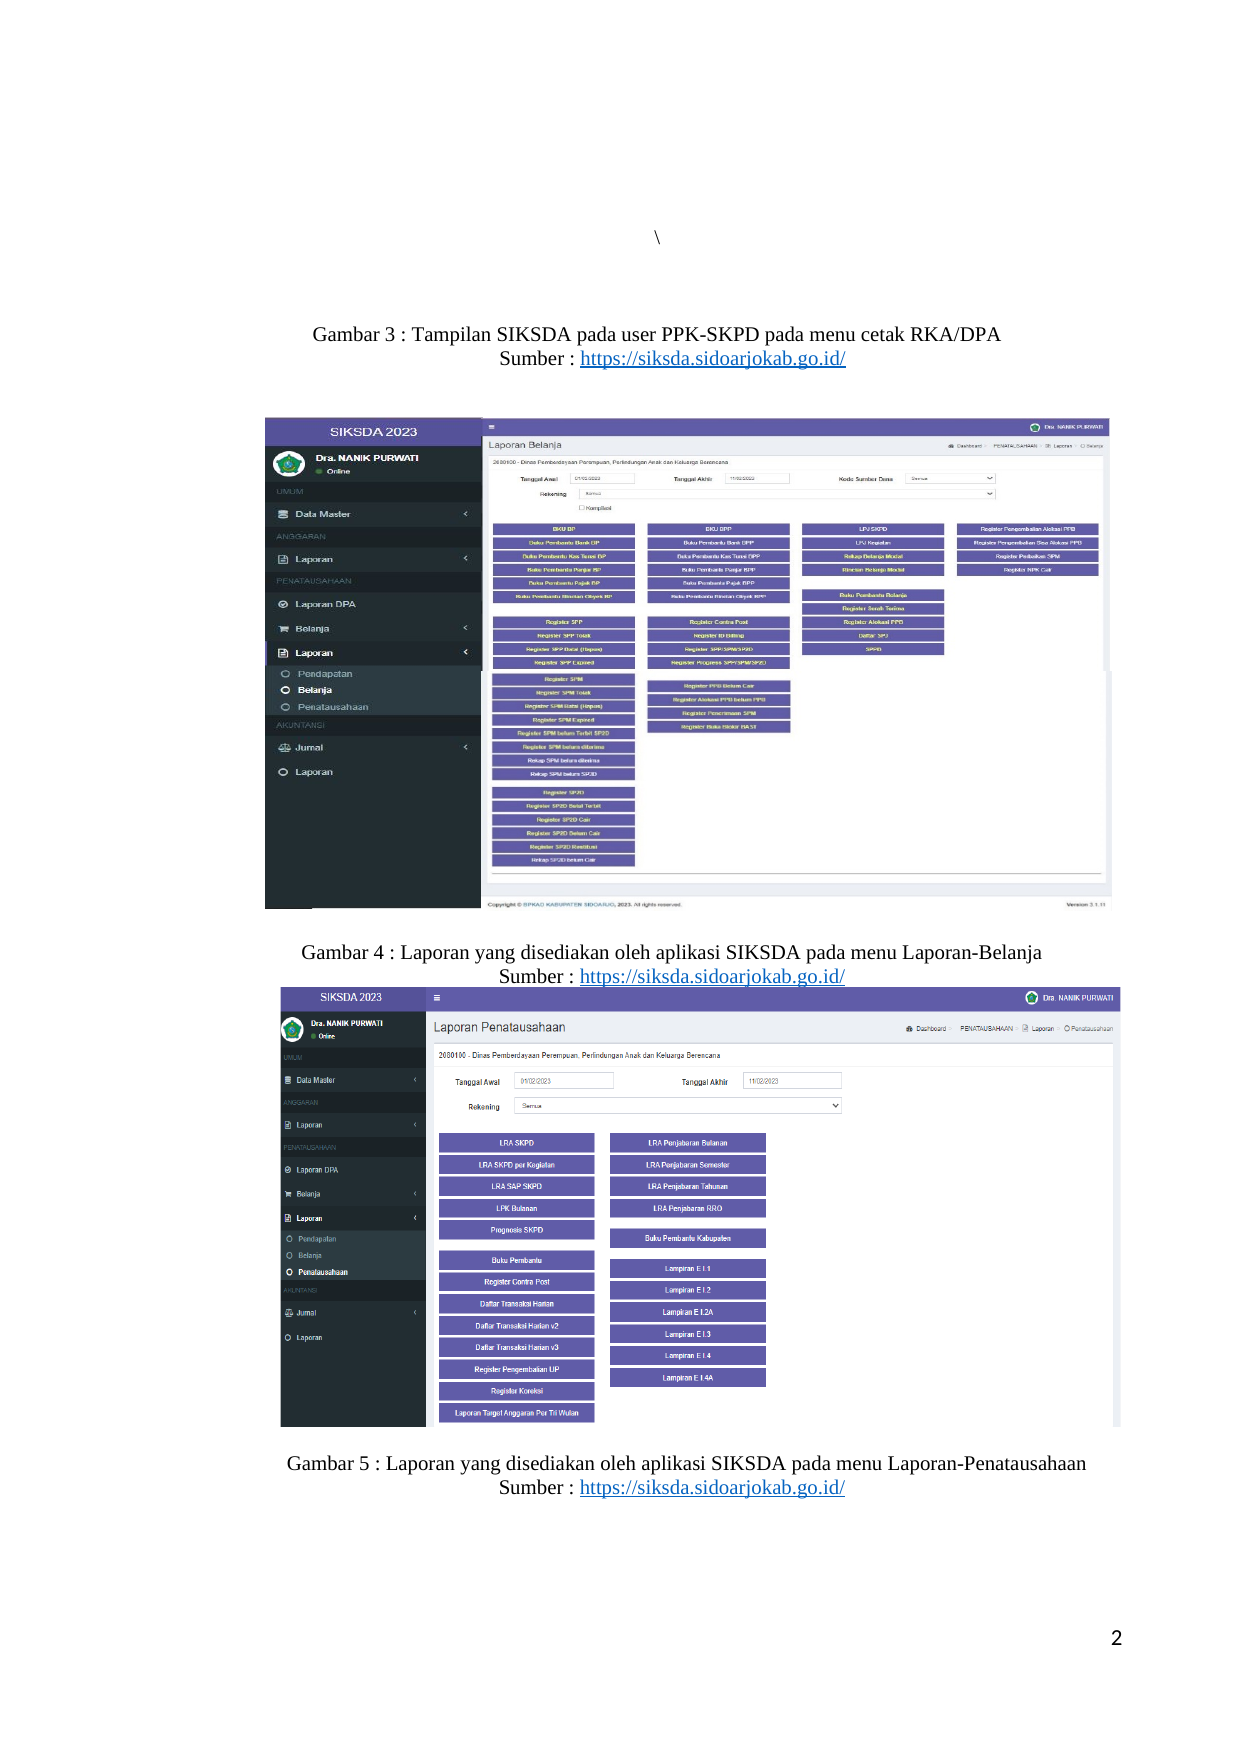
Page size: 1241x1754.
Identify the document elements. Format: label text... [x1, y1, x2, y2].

picture [280, 987, 1121, 1427]
text \ [192, 225, 1122, 249]
picture [265, 417, 1112, 911]
list Gambar 4 : Laporan yang disediakan oleh aplikasi SIKSDA pada menu Laporan-Belanja [222, 940, 1122, 964]
list Sumber : https://siksda.sidoarjokab.go.id/ [222, 964, 1122, 988]
list Sumber : https://siksda.sidoarjokab.go.id/ [223, 346, 1122, 370]
list Gambar 5 : Laporan yang disediakan oleh aplikasi SIKSDA pada menu Laporan-Penatausahaan [251, 1451, 1122, 1475]
text Gambar 3 : Tampilan SIKSDA pada user PPK-SKPD pada menu cetak RKA/DPA [192, 322, 1122, 346]
list Sumber : https://siksda.sidoarjokab.go.id/ [222, 1475, 1122, 1499]
